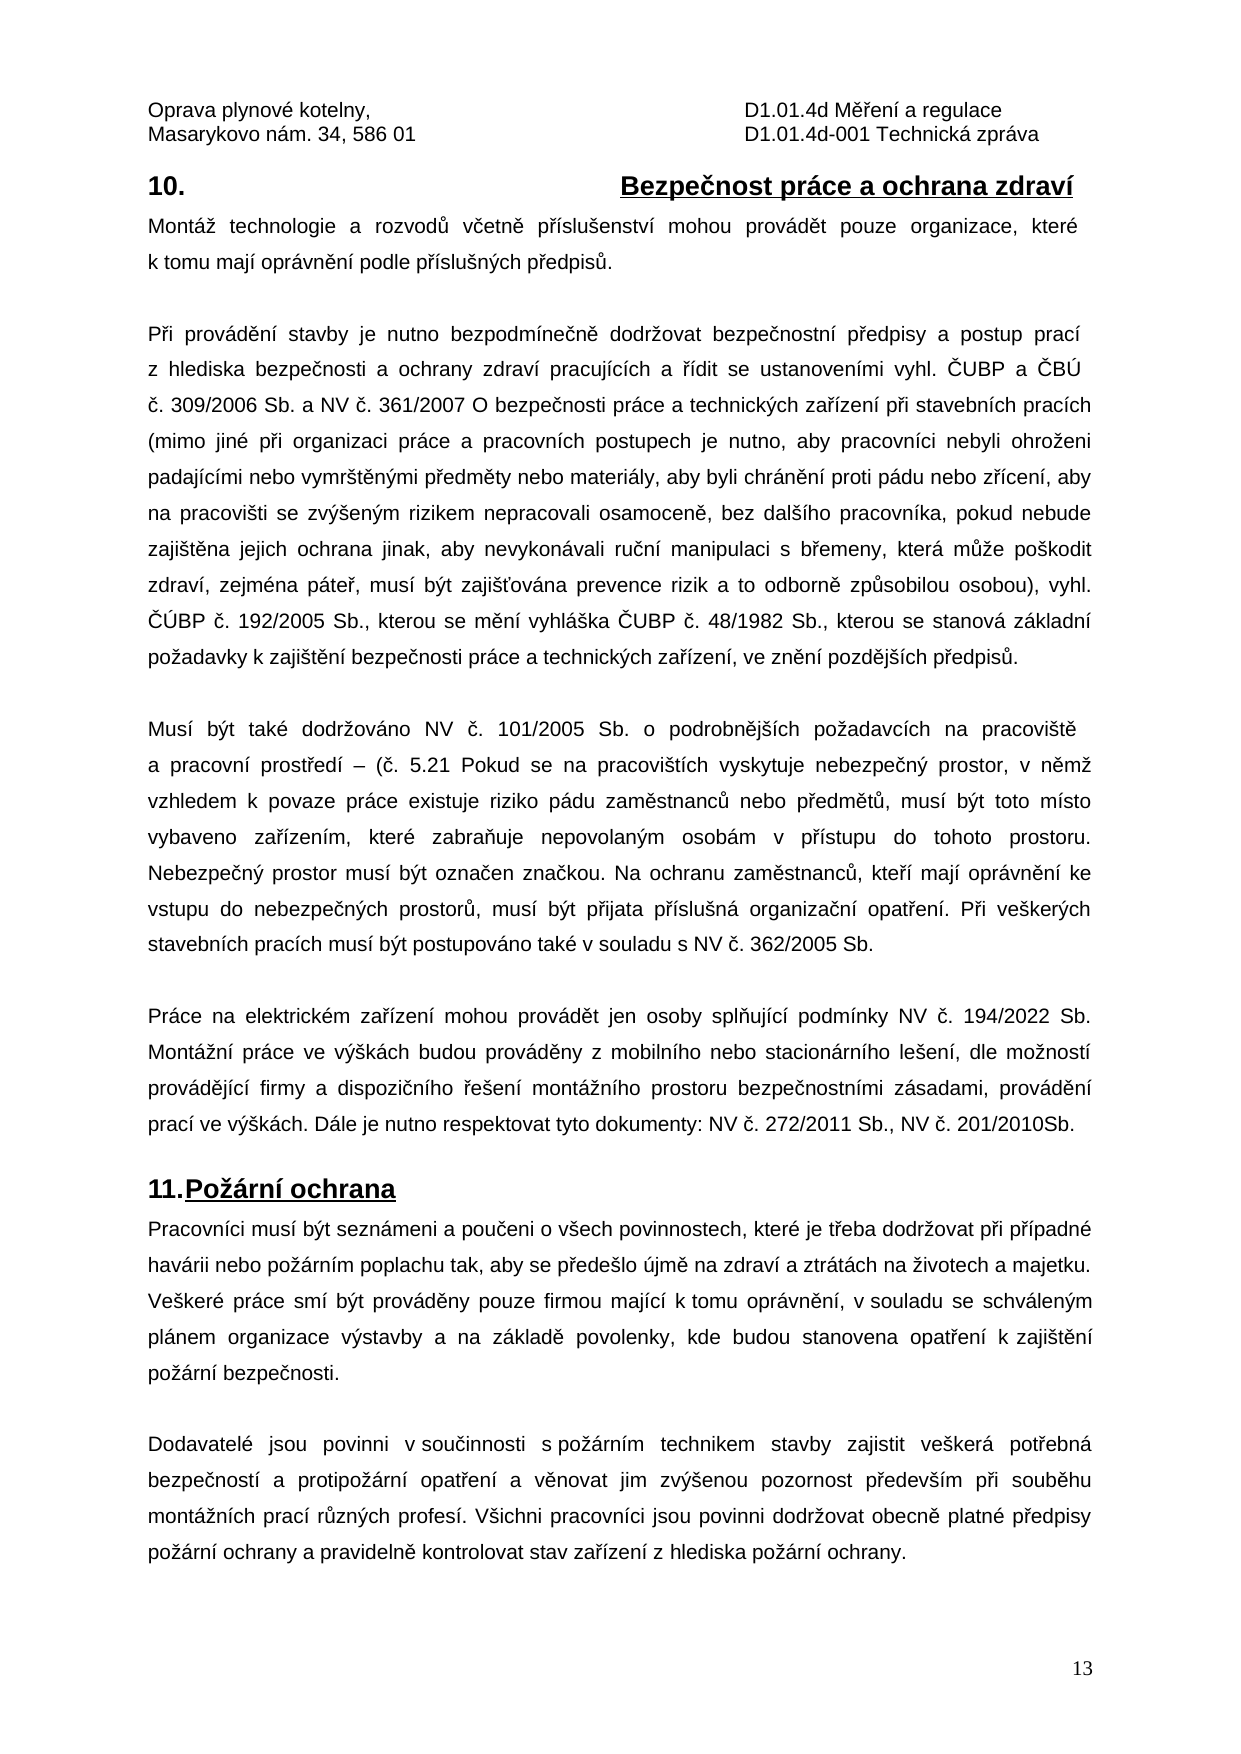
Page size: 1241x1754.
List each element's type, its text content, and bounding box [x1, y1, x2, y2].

text Pracovníci musí být seznámeni a poučeni o všech povinnostech, které je třeba dodržovat při případné havárii nebo požárním poplachu tak, aby se předešlo újmě na zdraví a ztrátách na životech a majetku. Veškeré práce smí být prováděny pouze firmou mající k tomu oprávnění, v souladu se schváleným plánem organizace výstavby a na základě povolenky, kde budou stanovena opatření k zajištění požární bezpečnosti. [148, 1217, 1093, 1384]
text Při provádění stavby je nutno bezpodmínečně dodržovat bezpečnostní předpisy a postup prací z hlediska bezpečnosti a ochrany zdraví pracujících a řídit se ustanoveními vyhl. ČUBP a ČBÚ č. 309/2006 Sb. a NV č. 361/2007 O bezpečnosti práce a technických zařízení při stavebních pracích (mimo jiné při organizaci práce a pracovních postupech je nutno, aby pracovníci nebyli ohroženi padajícími nebo vymrštěnými předměty nebo materiály, aby byli chránění proti pádu nebo zřícení, aby na pracovišti se zvýšeným rizikem nepracovali osamoceně, bez dalšího pracovníka, pokud nebude zajištěna jejich ochrana jinak, aby nevykonávali ruční manipulaci s břemeny, která může poškodit zdraví, zejména páteř, musí být zajišťována prevence rizik a to odborně způsobilou osobou), vyhl. ČÚBP č. 192/2005 Sb., kterou se mění vyhláška ČUBP č. 48/1982 Sb., kterou se stanová základní požadavky k zajištění bezpečnosti práce a technických zařízení, ve znění pozdějších předpisů. [148, 321, 1093, 669]
text Práce na elektrickém zařízení mohou provádět jen osoby splňující podmínky NV č. 194/2022 Sb. Montážní práce ve výškách budou prováděny z mobilního nebo stacionárního lešení, dle možností provádějící firmy a dispozičního řešení montážního prostoru bezpečnostními zásadami, provádění prací ve výškách. Dále je nutno respektovat tyto dokumenty: NV č. 272/2011 Sb., NV č. 201/2010Sb. [148, 1004, 1093, 1136]
text Montáž technologie a rozvodů včetně příslušenství mohou provádět pouze organizace, které k tomu mají oprávnění podle příslušných předpisů. [148, 213, 1093, 273]
subtitle Bezpečnost práce a ochrana zdraví [148, 170, 1093, 201]
subtitle Požární ochrana [148, 1173, 1093, 1204]
text Musí být také dodržováno NV č. 101/2005 Sb. o podrobnějších požadavcích na pracoviště a pracovní prostředí – (č. 5.21 Pokud se na pracovištích vyskytuje nebezpečný prostor, v němž vzhledem k povaze práce existuje riziko pádu zaměstnanců nebo předmětů, musí být toto místo vybaveno zařízením, které zabraňuje nepovolaným osobám v přístupu do tohoto prostoru. Nebezpečný prostor musí být označen značkou. Na ochranu zaměstnanců, kteří mají oprávnění ke vstupu do nebezpečných prostorů, musí být přijata příslušná organizační opatření. Při veškerých stavebních pracích musí být postupováno také v souladu s NV č. 362/2005 Sb. [148, 717, 1093, 956]
text Dodavatelé jsou povinni v součinnosti s požárním technikem stavby zajistit veškerá potřebná bezpečností a protipožární opatření a věnovat jim zvýšenou pozornost především při souběhu montážních prací různých profesí. Všichni pracovníci jsou povinni dodržovat obecně platné předpisy požární ochrany a pravidelně kontrolovat stav zařízení z hlediska požární ochrany. [148, 1432, 1093, 1564]
